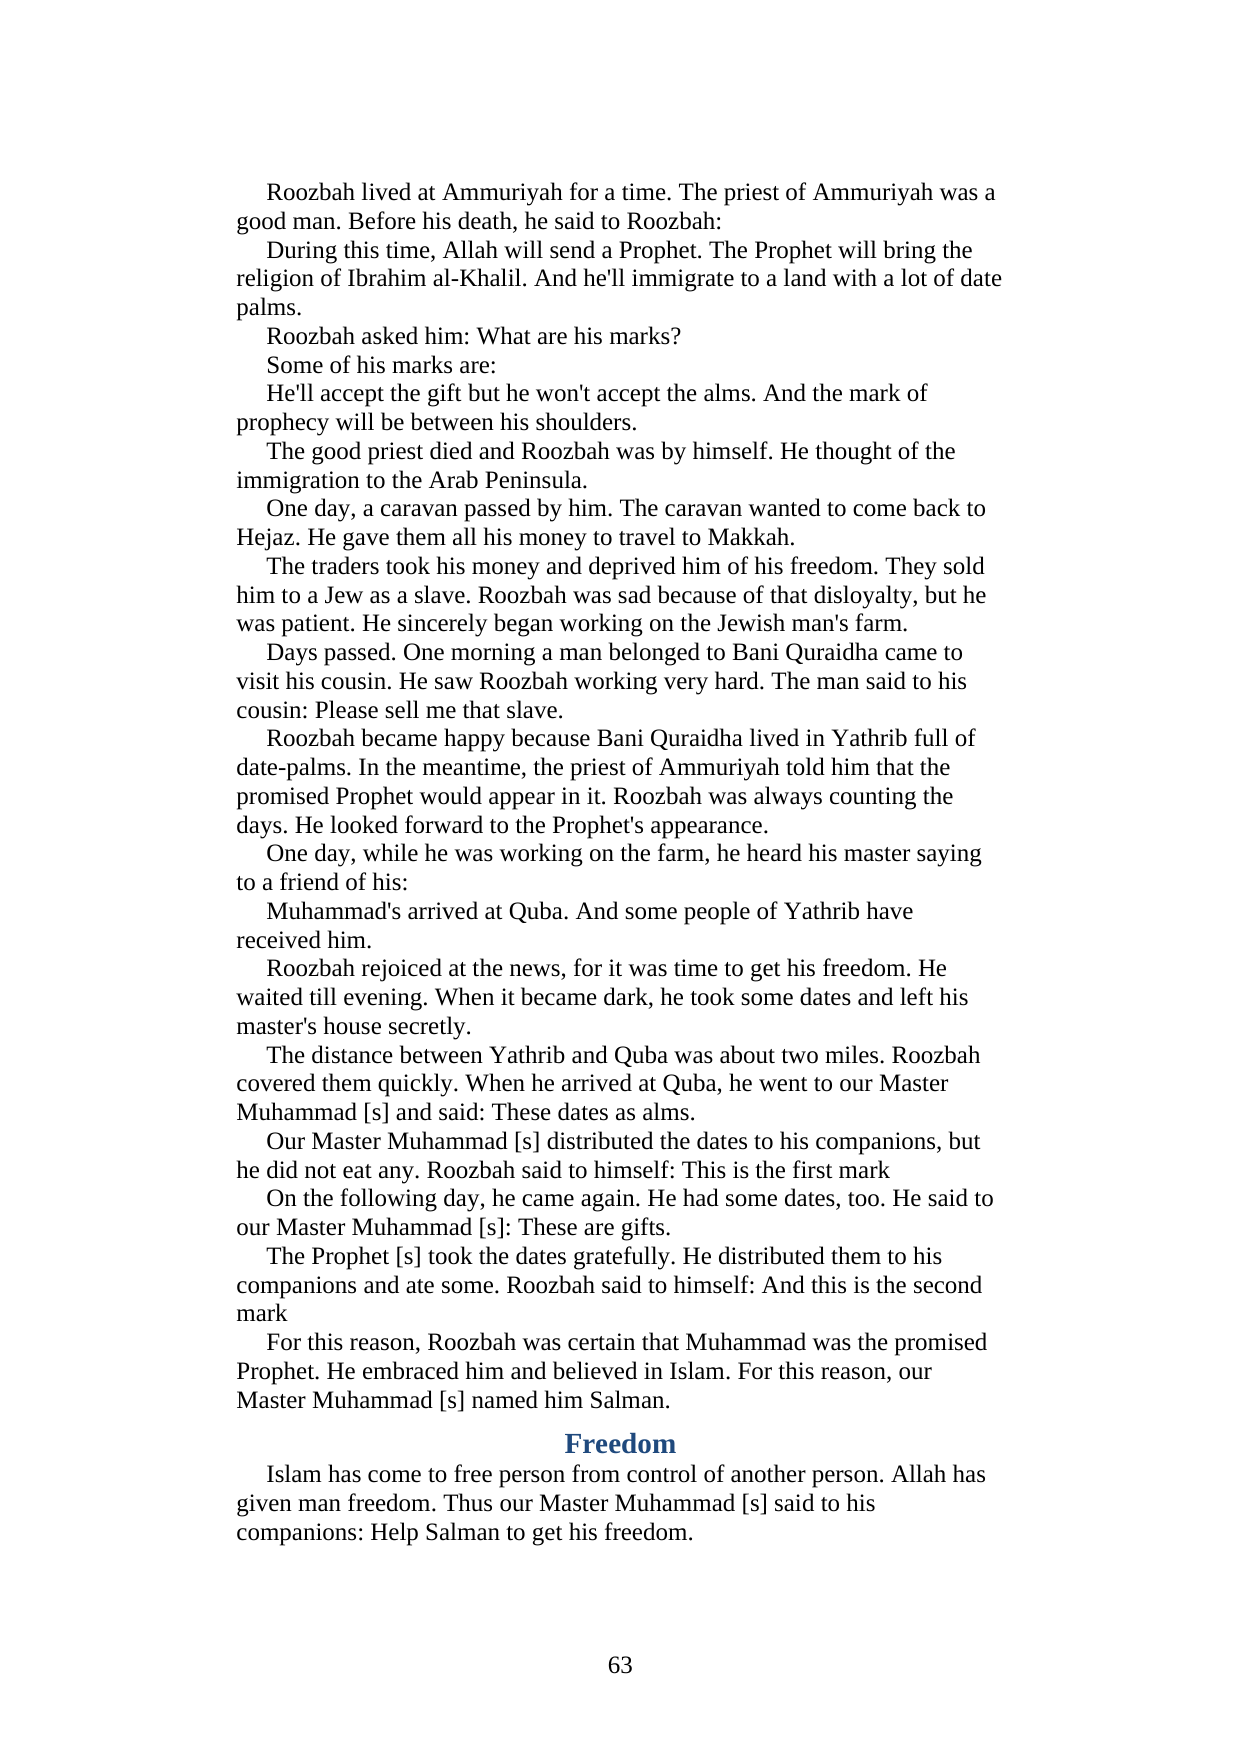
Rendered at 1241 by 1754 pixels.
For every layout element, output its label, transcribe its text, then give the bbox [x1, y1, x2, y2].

text Our Master Muhammad [s] distributed the dates to his companions, but he did not eat any. Roozbah said to himself: This is the first mark [236, 1126, 1004, 1183]
text The good priest died and Roozbah was by himself. He thought of the immigration to the Arab Peninsula. [236, 436, 1004, 493]
text The Prophet [s] took the dates gratefully. He distributed them to his companions and ate some. Roozbah said to himself: And this is the second mark [236, 1241, 1004, 1327]
subtitle Freedom [236, 1426, 1004, 1459]
text He'll accept the gift but he won't accept the alms. And the mark of prophecy will be between his shoulders. [236, 378, 1004, 436]
text On the following day, he came again. He had some dates, too. He said to our Master Muhammad [s]: These are gifts. [236, 1183, 1004, 1241]
text For this reason, Roozbah was certain that Muhammad was the promised Prophet. He embraced him and believed in Islam. For this reason, our Master Muhammad [s] named him Salman. [236, 1327, 1004, 1413]
text The distance between Yathrib and Quba was about two miles. Roozbah covered them quickly. When he arrived at Quba, he went to our Master Muhammad [s] and said: These dates as alms. [236, 1040, 1004, 1126]
text Some of his marks are: [236, 350, 1004, 378]
text Islam has come to free person from control of another person. Allah has given man freedom. Thus our Master Muhammad [s] said to his companions: Help Salman to get his freedom. [236, 1459, 1004, 1546]
text Days passed. One morning a man belonged to Bani Quraidha came to visit his cousin. He saw Roozbah working very hard. The man said to his cousin: Please sell me that slave. [236, 637, 1004, 723]
text During this time, Allah will send a Prophet. The Prophet will bring the religion of Ibrahim al-Khalil. And he'll immigrate to a land with a lot of date palms. [236, 235, 1004, 321]
text Roozbah rejoiced at the news, for it was time to get his freedom. He waited till evening. When it became dark, he took some dates and left his master's house secretly. [236, 953, 1004, 1040]
text The traders took his money and deprived him of his freedom. They sold him to a Jew as a slave. Roozbah was sad because of that disloyalty, but he was patient. He sincerely began working on the Jewish man's farm. [236, 551, 1004, 637]
text One day, while he was working on the farm, he heard his master saying to a friend of his: [236, 838, 1004, 896]
text One day, a caravan passed by him. The caravan wanted to come back to Hejaz. He gave them all his money to travel to Makkah. [236, 493, 1004, 551]
text Roozbah lived at Ammuriyah for a time. The priest of Ammuriyah was a good man. Before his death, he said to Roozbah: [236, 177, 1004, 235]
text Roozbah became happy because Bani Quraidha lived in Yathrib full of date-palms. In the meantime, the priest of Ammuriyah told him that the promised Prophet would appear in it. Roozbah was always counting the days. He looked forward to the Prophet's appearance. [236, 723, 1004, 838]
text Roozbah asked him: What are his marks? [236, 321, 1004, 350]
text Muhammad's arrived at Quba. And some people of Yathrib have received him. [236, 896, 1004, 953]
